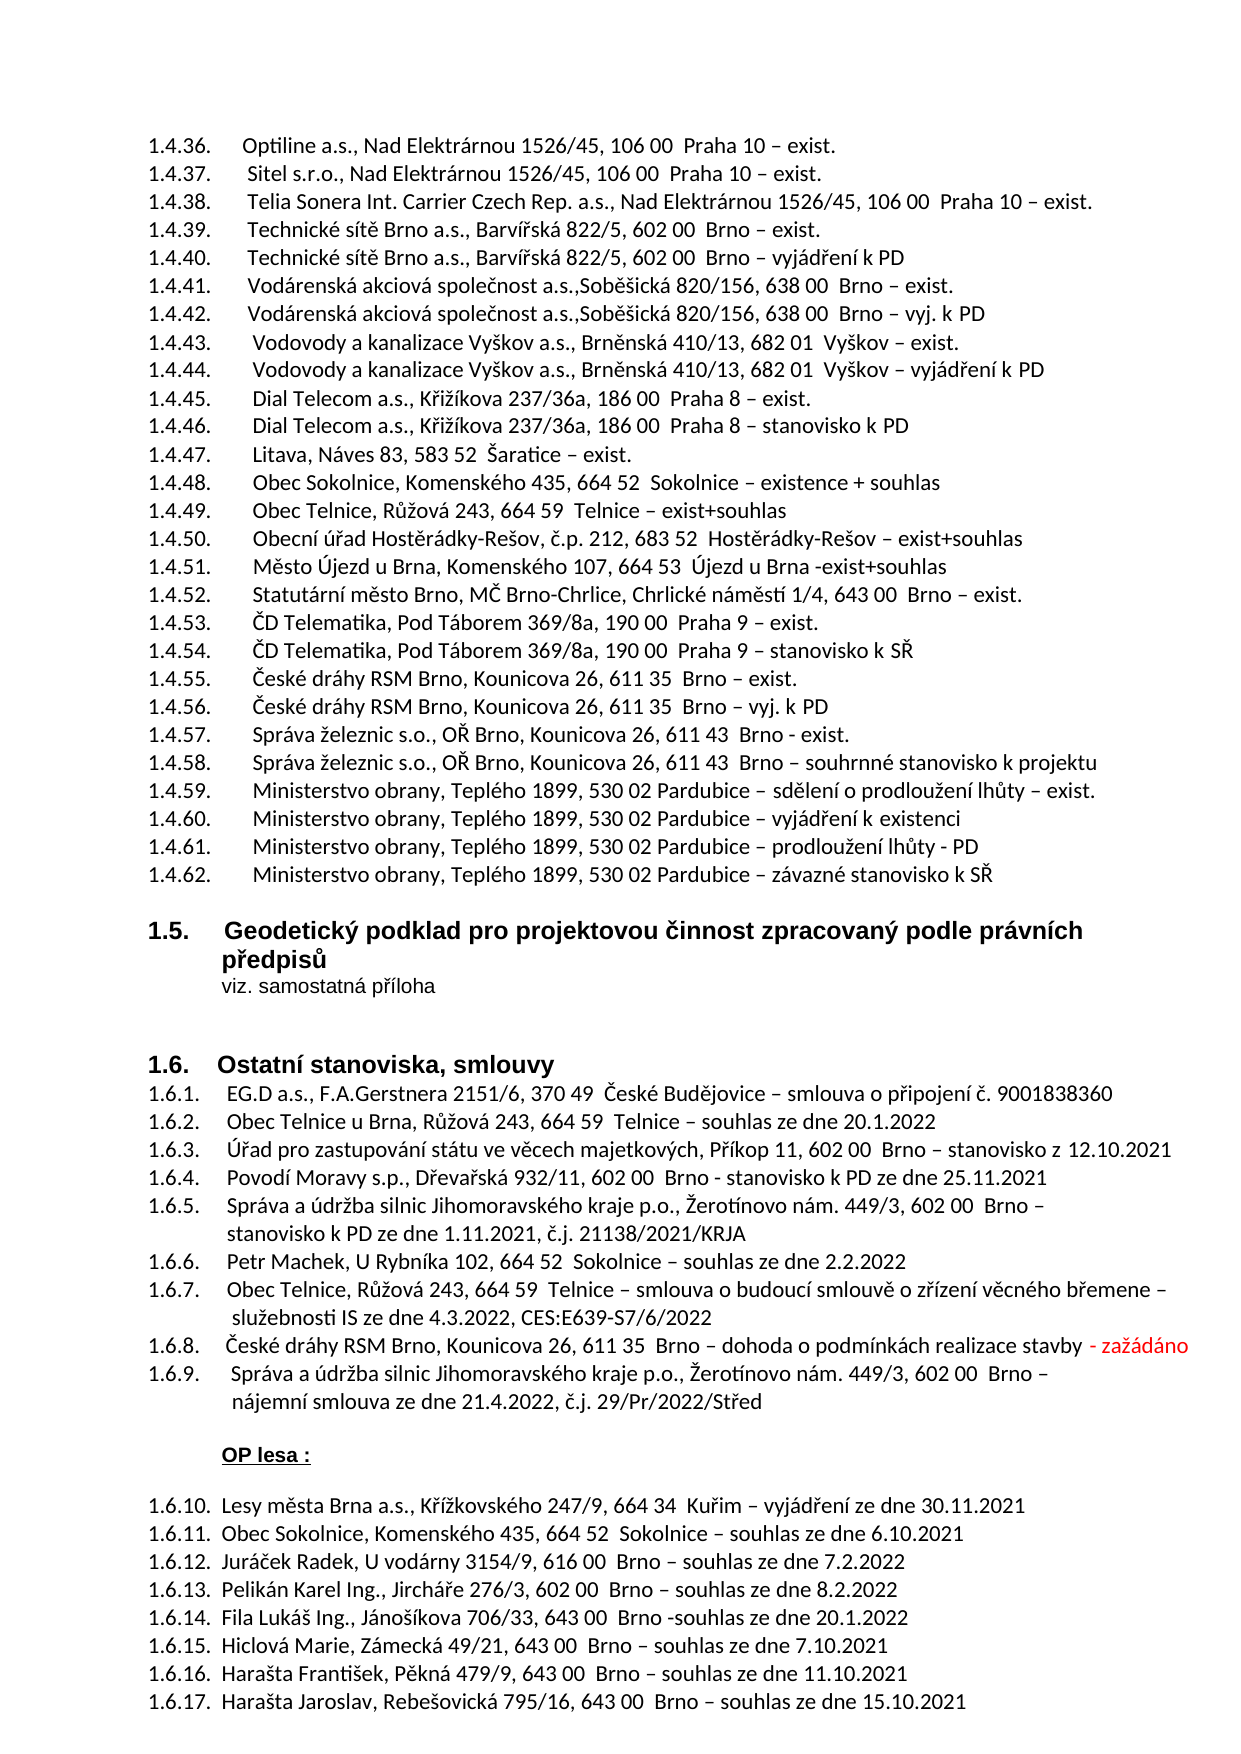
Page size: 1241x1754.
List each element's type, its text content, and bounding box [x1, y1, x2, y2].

text 1.4.51. Město Újezd u Brna, Komenského 107, 664 53 Újezd u Brna -exist+souhlas [148, 552, 1240, 580]
text 1.4.42. Vodárenská akciová společnost a.s.,Soběšická 820/156, 638 00 Brno – vyj. k PD [148, 299, 1240, 328]
text 1.6.9. Správa a údržba silnic Jihomoravského kraje p.o., Žerotínovo nám. 449/3, 602 00 Brno – [148, 1359, 1240, 1387]
text 1.6.8. České dráhy RSM Brno, Kounicova 26, 611 35 Brno – dohoda o podmínkách realizace stavby - zažádáno [148, 1331, 1240, 1359]
text 1.6.17. Harašta Jaroslav, Rebešovická 795/16, 643 00 Brno – souhlas ze dne 15.10.2021 [148, 1687, 1240, 1715]
text 1.6.12. Juráček Radek, U vodárny 3154/9, 616 00 Brno – souhlas ze dne 7.2.2022 [148, 1547, 1240, 1575]
text 1.6.14. Fila Lukáš Ing., Jánošíkova 706/33, 643 00 Brno -souhlas ze dne 20.1.2022 [148, 1603, 1240, 1631]
text 1.6.16. Harašta František, Pěkná 479/9, 643 00 Brno – souhlas ze dne 11.10.2021 [148, 1659, 1240, 1687]
text 1.4.57. Správa železnic s.o., OŘ Brno, Kounicova 26, 611 43 Brno - exist. [148, 720, 1240, 748]
text 1.4.56. České dráhy RSM Brno, Kounicova 26, 611 35 Brno – vyj. k PD [148, 692, 1240, 720]
text 1.4.48. Obec Sokolnice, Komenského 435, 664 52 Sokolnice – existence + souhlas [148, 468, 1240, 496]
text stanovisko k PD ze dne 1.11.2021, č.j. 21138/2021/KRJA [148, 1219, 1240, 1247]
text OP lesa : [148, 1443, 1240, 1467]
text 1.4.53. ČD Telematika, Pod Táborem 369/8a, 190 00 Praha 9 – exist. [148, 608, 1240, 636]
text 1.6.5. Správa a údržba silnic Jihomoravského kraje p.o., Žerotínovo nám. 449/3, 602 00 Brno – [148, 1191, 1240, 1219]
text 1.4.45. Dial Telecom a.s., Křižíkova 237/36a, 186 00 Praha 8 – exist. [148, 384, 1240, 412]
text 1.6.2. Obec Telnice u Brna, Růžová 243, 664 59 Telnice – souhlas ze dne 20.1.2022 [148, 1107, 1240, 1135]
text 1.6.15. Hiclová Marie, Zámecká 49/21, 643 00 Brno – souhlas ze dne 7.10.2021 [148, 1631, 1240, 1659]
text 1.4.44. Vodovody a kanalizace Vyškov a.s., Brněnská 410/13, 682 01 Vyškov – vyjádření k PD [148, 356, 1240, 384]
text služebnosti IS ze dne 4.3.2022, CES:E639-S7/6/2022 [148, 1303, 1240, 1331]
text 1.4.36. Optiline a.s., Nad Elektrárnou 1526/45, 106 00 Praha 10 – exist. [148, 131, 1240, 159]
text 1.6.1. EG.D a.s., F.A.Gerstnera 2151/6, 370 49 České Budějovice – smlouva o připojení č. 9001838360 [148, 1079, 1240, 1107]
text 1.4.49. Obec Telnice, Růžová 243, 664 59 Telnice – exist+souhlas [148, 496, 1240, 524]
text 1.4.41. Vodárenská akciová společnost a.s.,Soběšická 820/156, 638 00 Brno – exist. [148, 272, 1240, 299]
text viz. samostatná příloha [148, 973, 1240, 997]
text 1.6.4. Povodí Moravy s.p., Dřevařská 932/11, 602 00 Brno - stanovisko k PD ze dne 25.11.2021 [148, 1163, 1240, 1191]
text 1.4.39. Technické sítě Brno a.s., Barvířská 822/5, 602 00 Brno – exist. [148, 216, 1240, 243]
text 1.6.6. Petr Machek, U Rybníka 102, 664 52 Sokolnice – souhlas ze dne 2.2.2022 [148, 1247, 1240, 1275]
text předpisů [148, 945, 1240, 973]
text 1.5. Geodetický podklad pro projektovou činnost zpracovaný podle právních [148, 916, 1240, 945]
text 1.4.52. Statutární město Brno, MČ Brno-Chrlice, Chrlické náměstí 1/4, 643 00 Brno – exist. [148, 580, 1240, 608]
text 1.4.37. Sitel s.r.o., Nad Elektrárnou 1526/45, 106 00 Praha 10 – exist. [148, 159, 1240, 187]
text 1.6. Ostatní stanoviska, smlouvy [148, 1050, 1240, 1079]
text 1.4.40. Technické sítě Brno a.s., Barvířská 822/5, 602 00 Brno – vyjádření k PD [148, 243, 1240, 272]
text 1.6.13. Pelikán Karel Ing., Jircháře 276/3, 602 00 Brno – souhlas ze dne 8.2.2022 [148, 1575, 1240, 1603]
text 1.4.60. Ministerstvo obrany, Teplého 1899, 530 02 Pardubice – vyjádření k existenci [148, 804, 1240, 832]
text 1.4.62. Ministerstvo obrany, Teplého 1899, 530 02 Pardubice – závazné stanovisko k SŘ [148, 860, 1240, 888]
text 1.4.50. Obecní úřad Hostěrádky-Rešov, č.p. 212, 683 52 Hostěrádky-Rešov – exist+souhlas [148, 524, 1240, 552]
text 1.4.54. ČD Telematika, Pod Táborem 369/8a, 190 00 Praha 9 – stanovisko k SŘ [148, 636, 1240, 664]
text 1.6.10. Lesy města Brna a.s., Křížkovského 247/9, 664 34 Kuřim – vyjádření ze dne 30.11.2021 [148, 1491, 1240, 1519]
text 1.6.3. Úřad pro zastupování státu ve věcech majetkových, Příkop 11, 602 00 Brno – stanovisko z 12.10.2021 [148, 1135, 1240, 1163]
text nájemní smlouva ze dne 21.4.2022, č.j. 29/Pr/2022/Střed [148, 1387, 1240, 1415]
text 1.4.61. Ministerstvo obrany, Teplého 1899, 530 02 Pardubice – prodloužení lhůty - PD [148, 832, 1240, 860]
text 1.4.58. Správa železnic s.o., OŘ Brno, Kounicova 26, 611 43 Brno – souhrnné stanovisko k projektu [148, 748, 1240, 776]
text 1.4.55. České dráhy RSM Brno, Kounicova 26, 611 35 Brno – exist. [148, 664, 1240, 692]
text 1.4.47. Litava, Náves 83, 583 52 Šaratice – exist. [148, 440, 1240, 468]
text 1.4.59. Ministerstvo obrany, Teplého 1899, 530 02 Pardubice – sdělení o prodloužení lhůty – exist. [148, 776, 1240, 804]
text 1.4.46. Dial Telecom a.s., Křižíkova 237/36a, 186 00 Praha 8 – stanovisko k PD [148, 412, 1240, 440]
text 1.6.11. Obec Sokolnice, Komenského 435, 664 52 Sokolnice – souhlas ze dne 6.10.2021 [148, 1519, 1240, 1547]
text 1.4.43. Vodovody a kanalizace Vyškov a.s., Brněnská 410/13, 682 01 Vyškov – exist. [148, 328, 1240, 356]
text 1.4.38. Telia Sonera Int. Carrier Czech Rep. a.s., Nad Elektrárnou 1526/45, 106 00 Praha 10 – exist. [148, 187, 1240, 216]
text 1.6.7. Obec Telnice, Růžová 243, 664 59 Telnice – smlouva o budoucí smlouvě o zřízení věcného břemene – [148, 1275, 1240, 1303]
